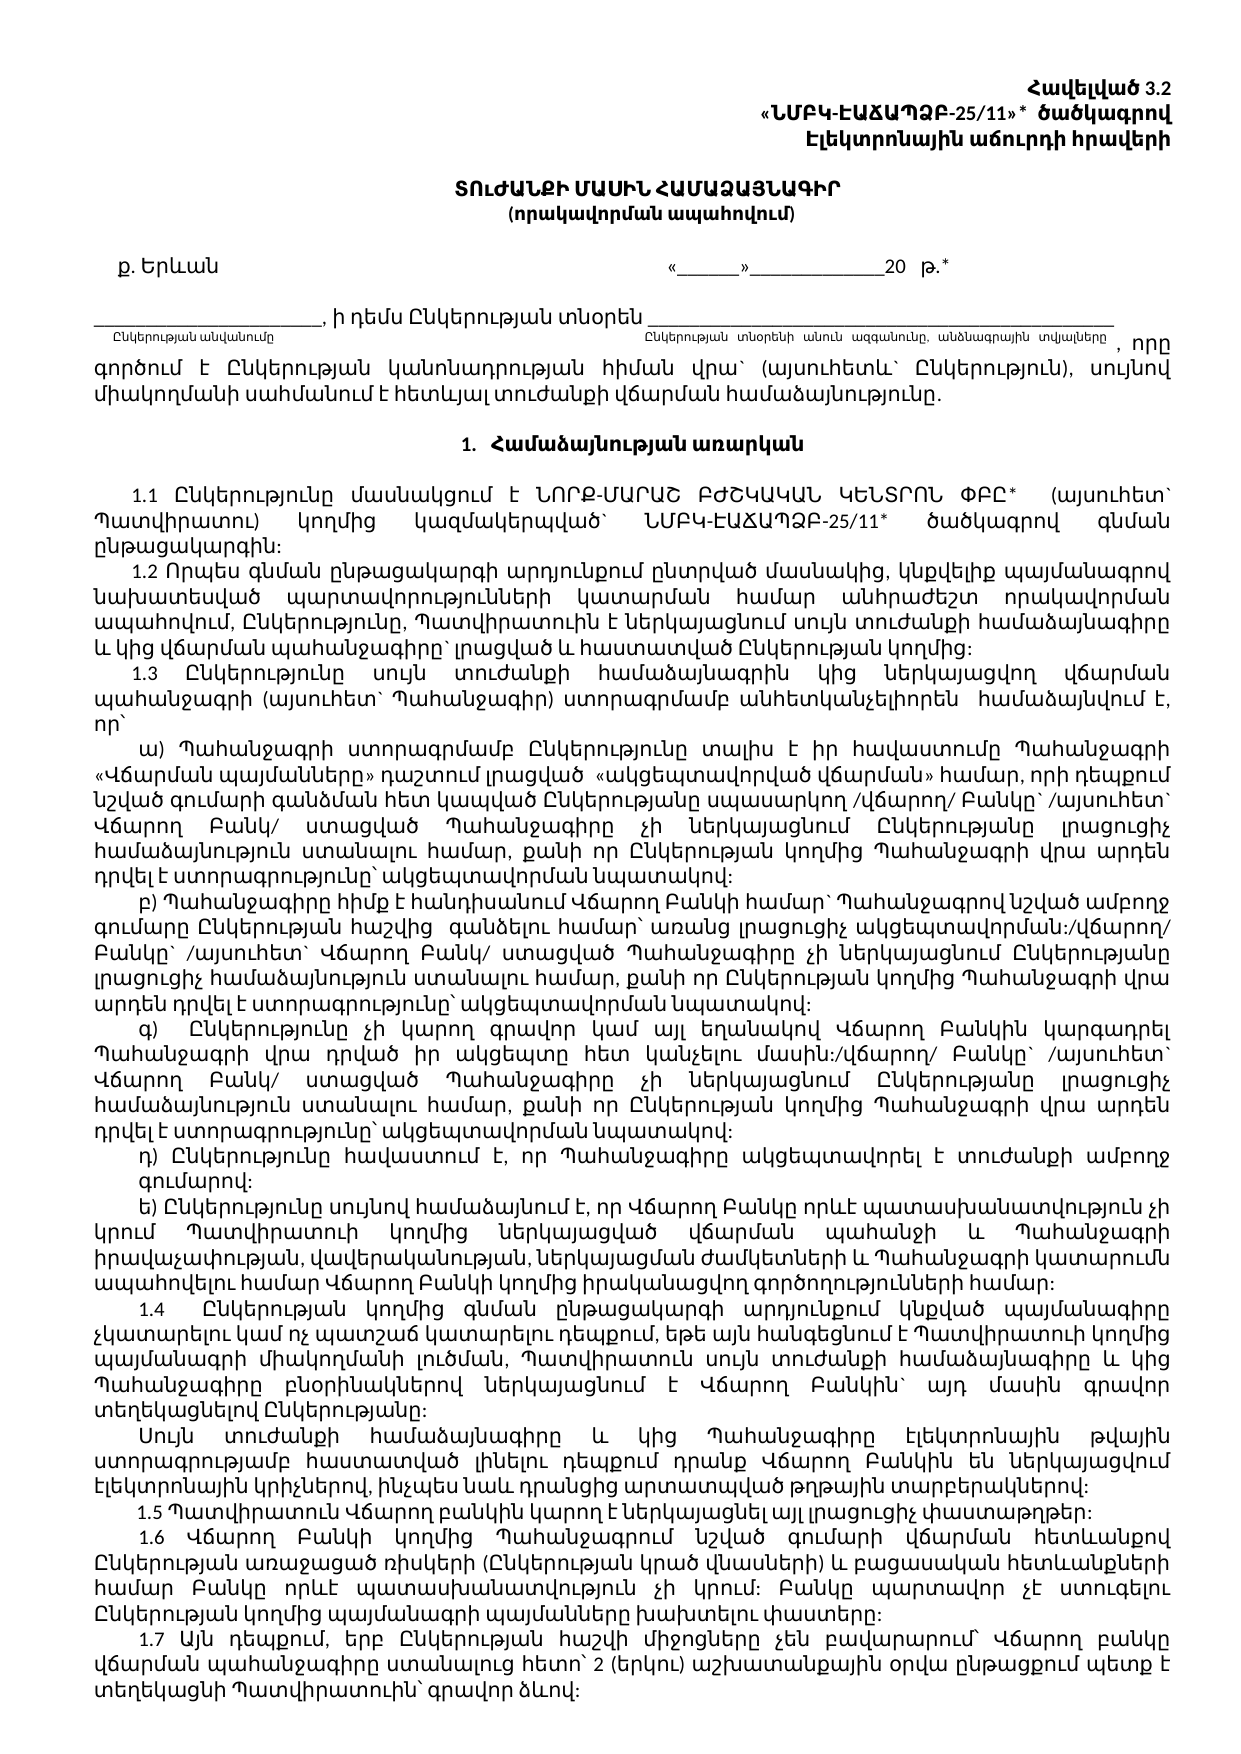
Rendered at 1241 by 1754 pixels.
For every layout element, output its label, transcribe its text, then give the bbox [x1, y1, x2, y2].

text 1.5 Պատվիրատուն Վճարող բանկին կարող է ներկայացնել այլ լրացուցիչ փաստաթղթեր: [94, 1499, 1171, 1524]
text Սույն տուժանքի համաձայնագիրը և կից Պահանջագիրը էլեկտրոնային թվային ստորագրությամբ հաստատված լինելու դեպքում դրանք Վճարող Բանկին են ներկայացվում էլեկտրոնային կրիչներով, ինչպես նաև դրանցից արտատպված թղթային տարբերակներով: [94, 1423, 1171, 1499]
text գ) Ընկերությունը չի կարող գրավոր կամ այլ եղանակով Վճարող Բանկին կարգադրել Պահանջագրի վրա դրված իր ակցեպտը հետ կանչելու մասին:/վճարող/ Բանկը` /այսուհետ` Վճարող Բանկ/ ստացված Պահանջագիրը չի ներկայացնում Ընկերությանը լրացուցիչ համաձայնություն ստանալու համար, քանի որ Ընկերության կողմից Պահանջագրի վրա արդեն դրվել է ստորագրությունը՝ ակցեպտավորման նպատակով: [94, 1016, 1171, 1143]
text «ՆՄԲԿ-ԷԱՃԱՊՁԲ-25/11»* ծածկագրով [94, 100, 1171, 126]
text Հավելված 3.2 [94, 75, 1171, 100]
text ք. Երևան «______»_____________20 թ.* [94, 254, 1171, 279]
text դ) Ընկերությունը հավաստում է, որ Պահանջագիրը ակցեպտավորել է տուժանքի ամբողջ գումարով: [138, 1143, 1171, 1194]
text 1.2 Որպես գնման ընթացակարգի արդյունքում ընտրված մասնակից, կնքվելիք պայմանագրով նախատեսված պարտավորությունների կատարման համար անհրաժեշտ որակավորման ապահովում, Ընկերությունը, Պատվիրատուին է ներկայացնում սույն տուժանքի համաձայնագիրը և կից վճարման պահանջագիրը` լրացված և հաստատված Ընկերության կողմից: [94, 559, 1171, 660]
text (որակավորման ապահովում) [94, 202, 1171, 225]
text 1.6 Վճարող Բանկի կողմից Պահանջագրում նշված գումարի վճարման հետևանքով Ընկերության առաջացած ռիսկերի (Ընկերության կրած վնասների) և բացասական հետևանքների համար Բանկը որևէ պատասխանատվություն չի կրում: Բանկը պարտավոր չէ ստուգելու Ընկերության կողմից պայմանագրի պայմանները խախտելու փաստերը: [94, 1524, 1171, 1626]
text 1.4 Ընկերության կողմից գնման ընթացակարգի արդյունքում կնքված պայմանագիրը չկատարելու կամ ոչ պատշաճ կատարելու դեպքում, եթե այն հանգեցնում է Պատվիրատուի կողմից պայմանագրի միակողմանի լուծման, Պատվիրատուն սույն տուժանքի համաձայնագիրը և կից Պահանջագիրը բնօրինակներով ներկայացնում է Վճարող Բանկին` այդ մասին գրավոր տեղեկացնելով Ընկերությանը: [94, 1296, 1171, 1423]
text 1. Համաձայնության առարկան [94, 432, 1171, 457]
text ______________________, ի դեմս Ընկերության տնօրեն _____________________________________________ [94, 304, 1171, 330]
text 1.1 Ընկերությունը մասնակցում է ՆՈՐՔ-ՄԱՐԱՇ ԲԺՇԿԱԿԱՆ ԿԵՆՏՐՈՆ ՓԲԸ* (այսուհետ` Պատվիրատու) կողմից կազմակերպված` ՆՄԲԿ-ԷԱՃԱՊՁԲ-25/11* ծածկագրով գնման ընթացակարգին: [94, 482, 1171, 559]
text 1.7 Այն դեպքում, երբ Ընկերության հաշվի միջոցները չեն բավարարում՝ Վճարող բանկը վճարման պահանջագիրը ստանալուց հետո՝ 2 (երկու) աշխատանքային օրվա ընթացքում պետք է տեղեկացնի Պատվիրատուին՝ գրավոր ձևով: [94, 1626, 1171, 1702]
text Էլեկտրոնային աճուրդի հրավերի [94, 126, 1171, 151]
text ա) Պահանջագրի ստորագրմամբ Ընկերությունը տալիս է իր հավաստումը Պահանջագրի «Վճարման պայմանները» դաշտում լրացված «ակցեպտավորված վճարման» համար, որի դեպքում նշված գումարի գանձման հետ կապված Ընկերությանը սպասարկող /վճարող/ Բանկը` /այսուհետ` Վճարող Բանկ/ ստացված Պահանջագիրը չի ներկայացնում Ընկերությանը լրացուցիչ համաձայնություն ստանալու համար, քանի որ Ընկերության կողմից Պահանջագրի վրա արդեն դրվել է ստորագրությունը՝ ակցեպտավորման նպատակով: [94, 737, 1171, 889]
text Ընկերության անվանումը Ընկերության տնօրենի անուն ազգանունը, անձնագրային տվյալները , որը գործում է Ընկերության կանոնադրության հիման վրա` (այսուհետև` Ընկերություն), սույնով միակողմանի սահմանում է հետևյալ տուժանքի վճարման համաձայնությունը. [94, 330, 1171, 406]
text ե) Ընկերությունը սույնով համաձայնում է, որ Վճարող Բանկը որևէ պատասխանատվություն չի կրում Պատվիրատուի կողմից ներկայացված վճարման պահանջի և Պահանջագրի իրավաչափության, վավերականության, ներկայացման ժամկետների և Պահանջագրի կատարումն ապահովելու համար Վճարող Բանկի կողմից իրականացվող գործողությունների համար: [94, 1194, 1171, 1296]
text բ) Պահանջագիրը հիմք է հանդիսանում Վճարող Բանկի համար` Պահանջագրով նշված ամբողջ գումարը Ընկերության հաշվից գանձելու համար՝ առանց լրացուցիչ ակցեպտավորման:/վճարող/ Բանկը` /այսուհետ` Վճարող Բանկ/ ստացված Պահանջագիրը չի ներկայացնում Ընկերությանը լրացուցիչ համաձայնություն ստանալու համար, քանի որ Ընկերության կողմից Պահանջագրի վրա արդեն դրվել է ստորագրությունը՝ ակցեպտավորման նպատակով: [94, 889, 1171, 1016]
text ՏՈւԺԱՆՔԻ ՄԱՍԻՆ ՀԱՄԱՁԱՅՆԱԳԻՐ [94, 177, 1171, 202]
text 1.3 Ընկերությունը սույն տուժանքի համաձայնագրին կից ներկայացվող վճարման պահանջագրի (այսուհետ` Պահանջագիր) ստորագրմամբ անհետկանչելիորեն համաձայնվում է, որ՝ [94, 660, 1171, 737]
